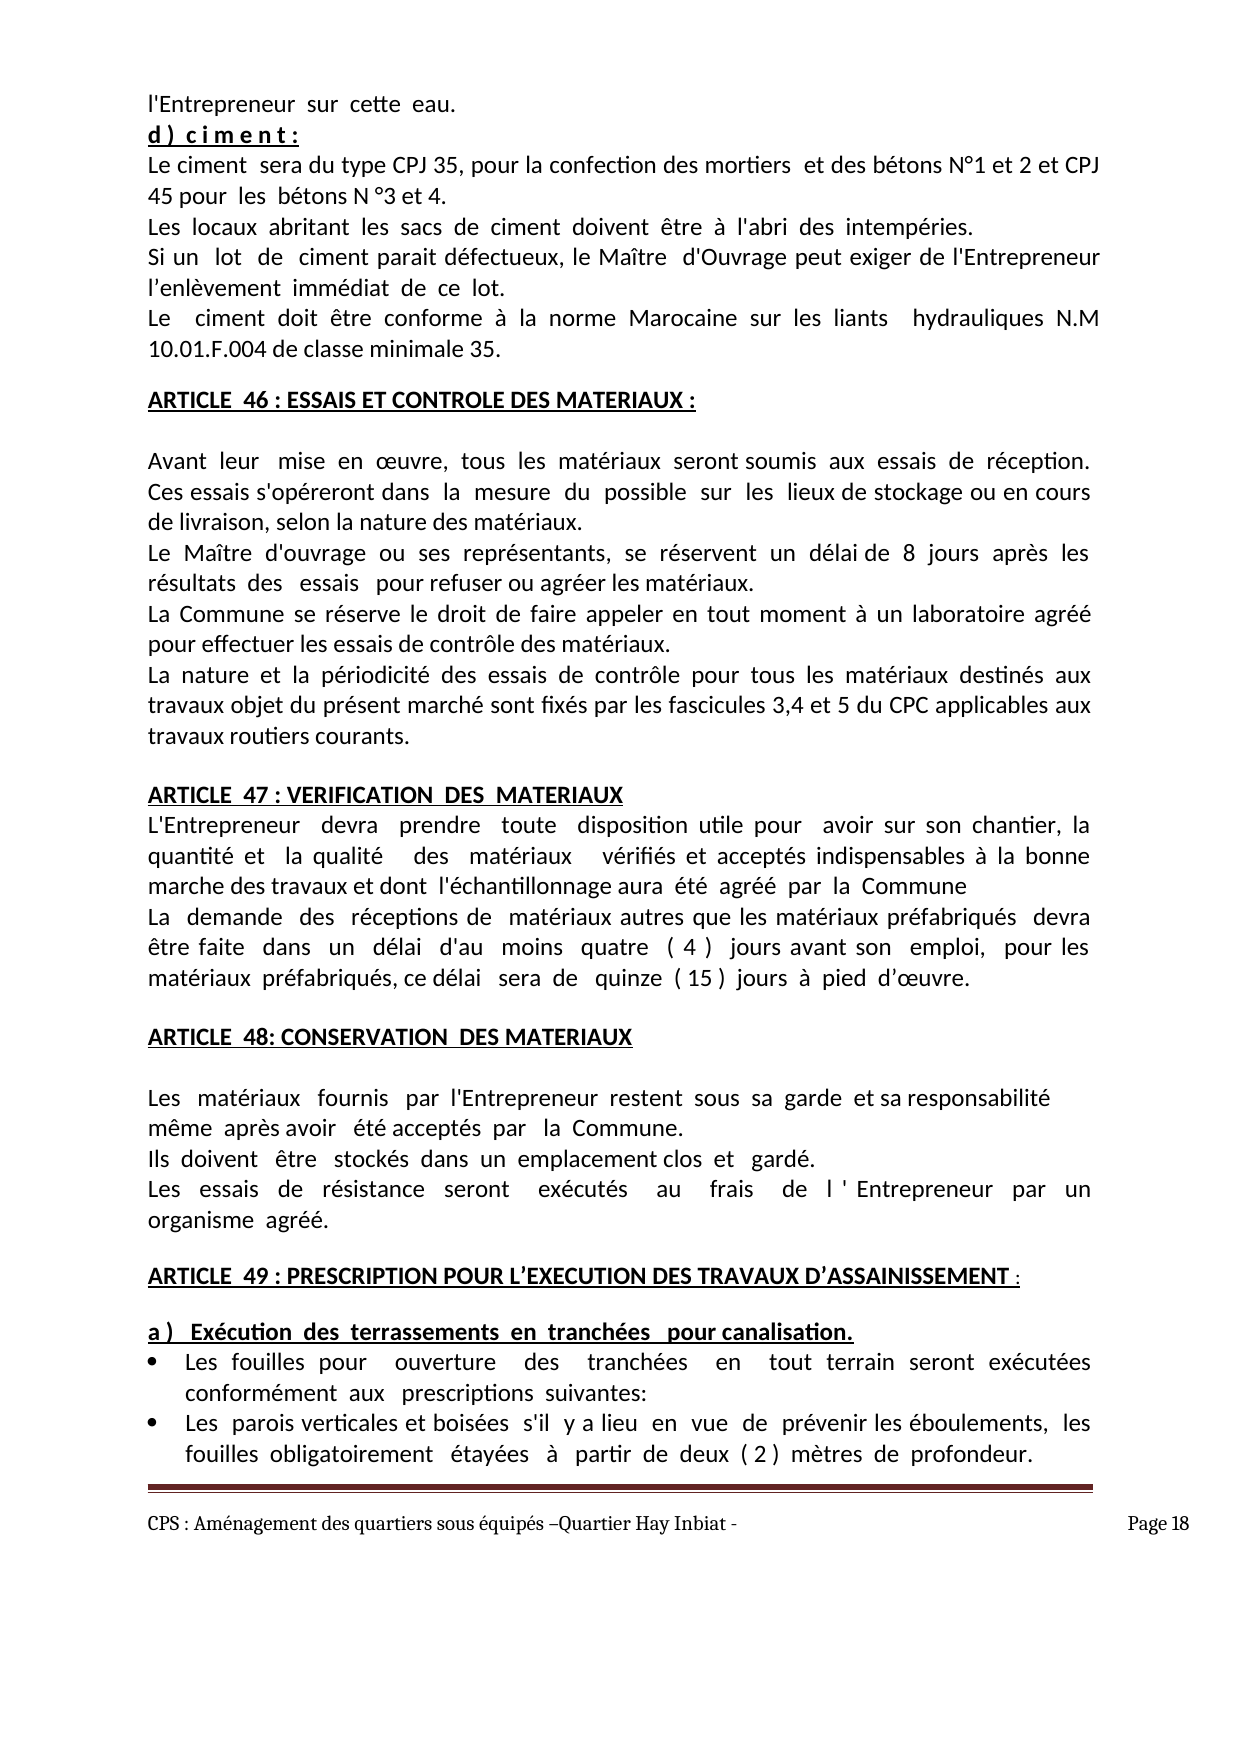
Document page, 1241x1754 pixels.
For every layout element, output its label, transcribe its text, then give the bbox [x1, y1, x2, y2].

subtitle ARTICLE 47 : VERIFICATION DES MATERIAUX [148, 779, 1093, 809]
subtitle ARTICLE 46 : ESSAIS ET CONTROLE DES MATERIAUX : [148, 384, 1093, 415]
subtitle ARTICLE 48: CONSERVATION DES MATERIAUX [148, 1021, 1093, 1051]
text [148, 89, 1102, 119]
text Les matériaux fournis par l'Entrepreneur restent sous sa garde et sa responsabilité même après avoir été acceptés par [148, 1082, 1093, 1143]
text d ) c i m e n t : [148, 119, 1102, 150]
text L'Entrepreneur devra prendre toute disposition utile pour avoir sur son chantier, la quantité et la qualité des matériaux vérifiés et acceptés indispensables à la bonne marche des travaux et dont l'échantillonnage aura été agréé par [148, 809, 1093, 901]
text Les essais de résistance seront exécutés au frais de l ' Entrepreneur par un organisme agréé. [148, 1173, 1093, 1234]
text Le Maître d'ouvrage ou ses représentants, se réservent un délai de 8 jours après les résultats des essais pour refuser ou agréer les matériaux. [148, 537, 1093, 598]
text se réserve le droit de faire appeler en tout moment à un laboratoire agréé pour effectuer les essais de contrôle des matériaux. [148, 598, 1093, 659]
text Les locaux abritant les sacs de ciment doivent être à l'abri des intempéries. [148, 211, 1102, 241]
text La demande des réceptions de matériaux autres que les matériaux préfabriqués devra être faite dans un délai d'au moins quatre ( 4 ) jours avant son emploi, pour les matériaux préfabriqués, ce délai sera de quinze ( 15 ) jours à pied d’œuvre. [148, 901, 1093, 992]
text Avant leur mise en œuvre, tous les matériaux seront soumis aux essais de réception. Ces essais s'opéreront dans la mesure du possible sur les lieux de stockage ou en cours de livraison, selon la nature des matériaux. [148, 445, 1093, 537]
text Le ciment sera du type CPJ 35, pour la confection des mortiers et des bétons N°1 et 2 et CPJ 45 pour les bétons N °3 et 4. [148, 150, 1102, 211]
subtitle ARTICLE 49 : PRESCRIPTION POUR L’EXECUTION DES TRAVAUX D’ASSAINISSEMENT : [148, 1260, 1093, 1291]
list Les parois verticales et boisées s'il y a lieu en vue de prévenir les éboulements, les fouilles obligatoirement étayées à partir de deux ( 2 ) mètres de profondeur. [148, 1407, 1093, 1468]
text a ) Exécution des terrassements en tranchées pour canalisation. [148, 1316, 1093, 1346]
text Ils doivent être stockés dans un emplacement clos et gardé. [148, 1143, 1093, 1173]
list Les fouilles pour ouverture des tranchées en tout terrain seront exécutées conformément aux prescriptions suivantes: [148, 1346, 1093, 1407]
text La nature et la périodicité des essais de contrôle pour tous les matériaux destinés aux travaux objet du présent marché sont fixés par les fascicules 3,4 et 5 du CPC applicables aux travaux routiers courants. [148, 659, 1093, 750]
text Si un lot de ciment parait défectueux, le Maître d'Ouvrage peut exiger de l'Entrepreneur l’enlèvement immédiat de ce lot. [148, 241, 1102, 302]
text Le ciment doit être conforme à la norme Marocaine sur les liants hydrauliques N.M 10.01.F.004 de classe minimale 35. [148, 302, 1102, 363]
